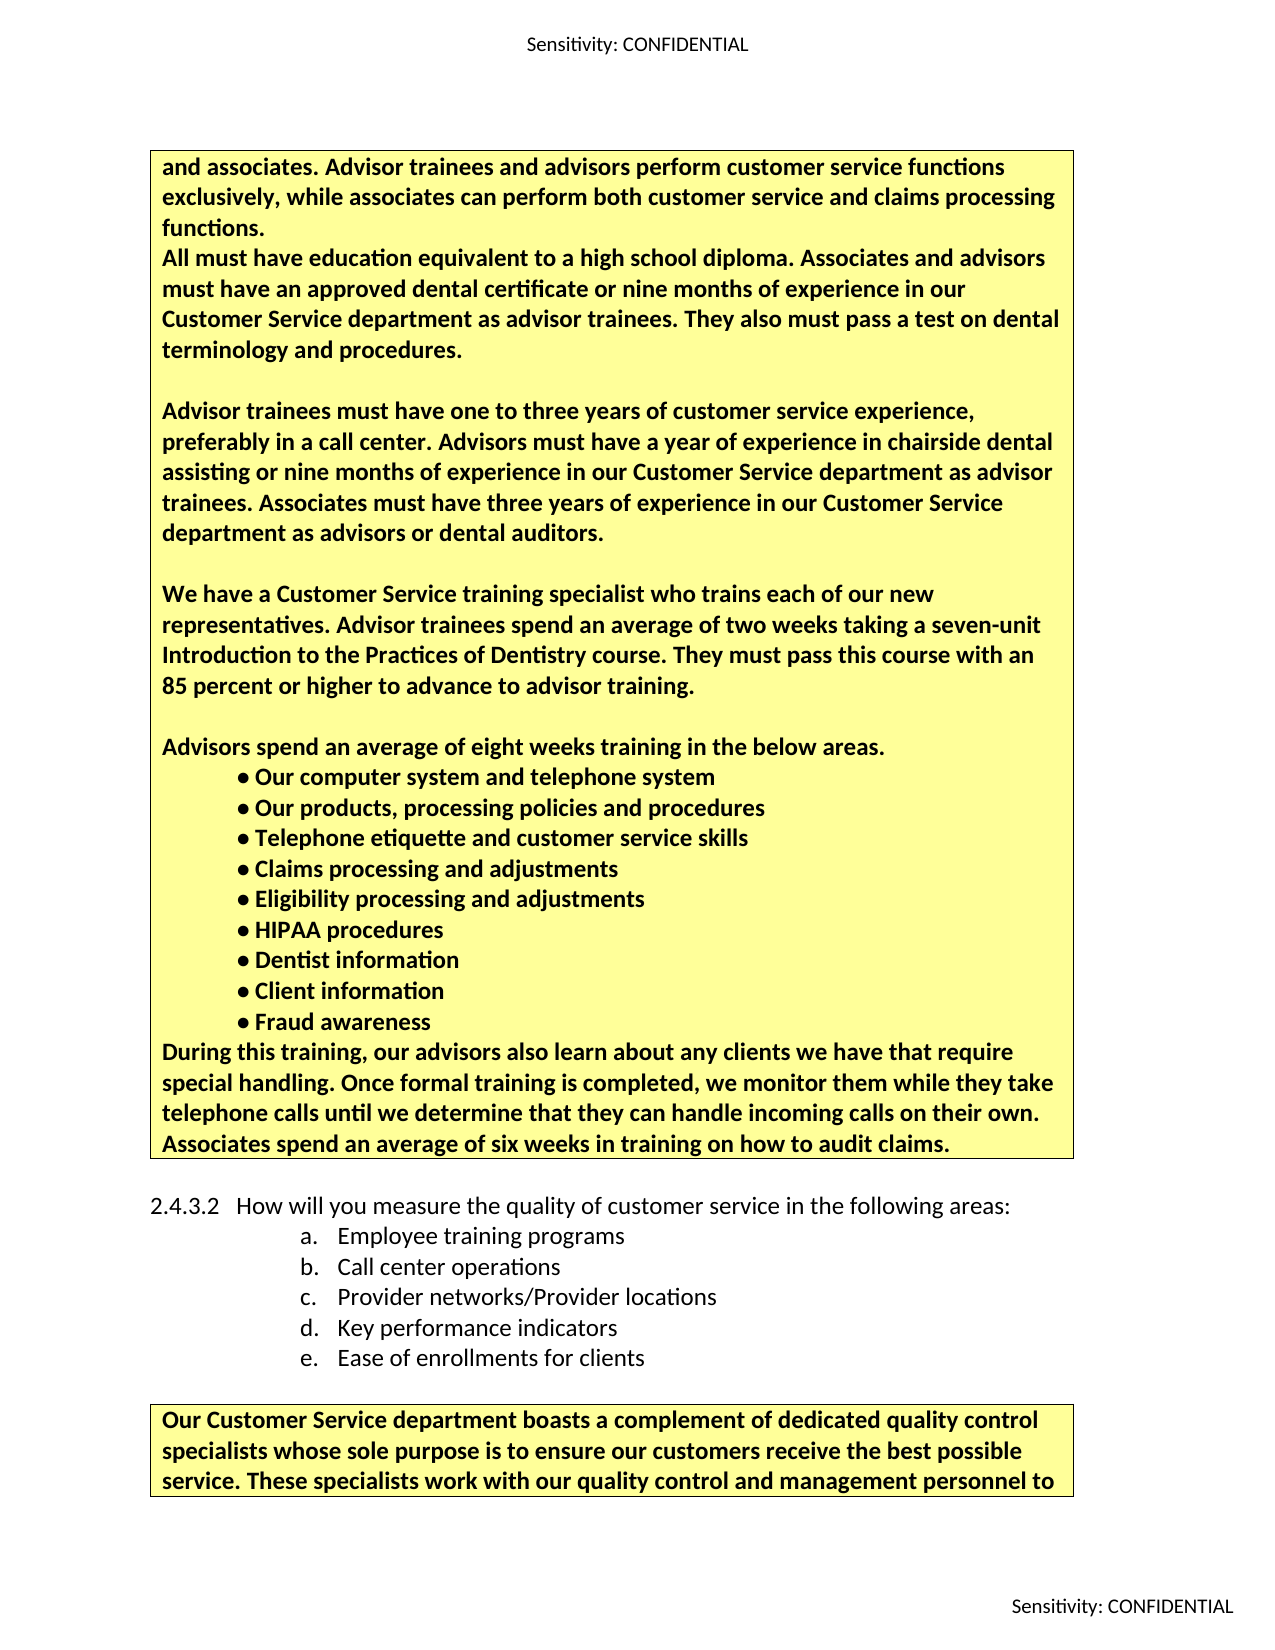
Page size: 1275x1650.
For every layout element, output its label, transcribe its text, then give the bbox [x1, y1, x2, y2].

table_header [151, 151, 1073, 1158]
list Key performance indicators [300, 1312, 1125, 1342]
list How will you measure the quality of customer service in the following areas: [150, 1190, 1125, 1220]
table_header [151, 1405, 1073, 1496]
list Ease of enrollments for clients [300, 1342, 1125, 1373]
list Provider networks/Provider locations [300, 1281, 1125, 1312]
list Employee training programs [300, 1220, 1125, 1251]
list Call center operations [300, 1251, 1125, 1281]
